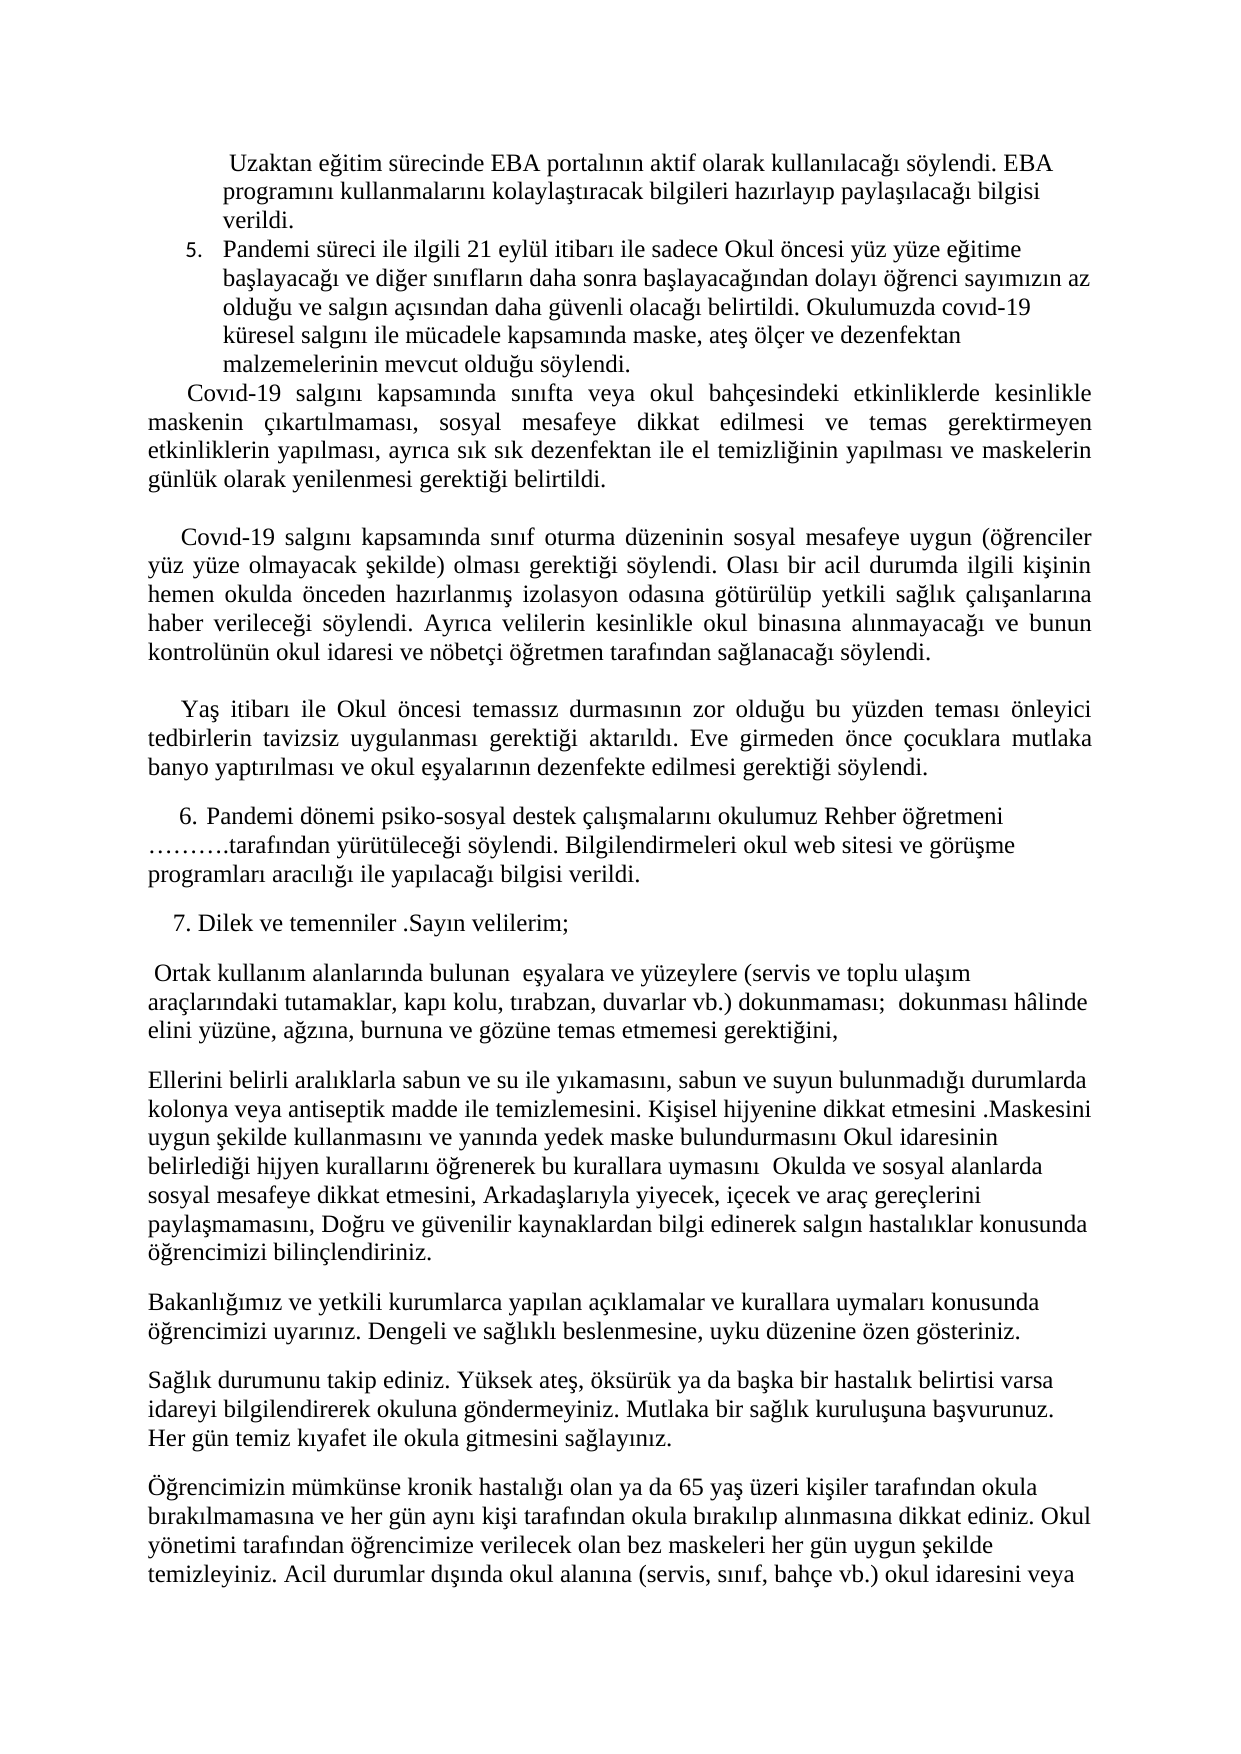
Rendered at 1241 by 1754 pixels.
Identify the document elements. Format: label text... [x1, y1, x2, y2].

text Sağlık durumunu takip ediniz. Yüksek ateş, öksürük ya da başka bir hastalık belirtisi varsa idareyi bilgilendirerek okuluna göndermeyiniz. Mutlaka bir sağlık kuruluşuna başvurunuz. Her gün temiz kıyafet ile okula gitmesini sağlayınız. [148, 1365, 1093, 1452]
text Covıd-19 salgını kapsamında sınıfta veya okul bahçesindeki etkinliklerde kesinlikle maskenin çıkartılmaması, sosyal mesafeye dikkat edilmesi ve temas gerektirmeyen etkinliklerin yapılması, ayrıca sık sık dezenfektan ile el temizliğinin yapılması ve maskelerin günlük olarak yenilenmesi gerektiği belirtildi. [118, 378, 1093, 493]
list Pandemi süreci ile ilgili 21 eylül itibarı ile sadece Okul öncesi yüz yüze eğitime başlayacağı ve diğer sınıfların daha sonra başlayacağından dolayı öğrenci sayımızın az olduğu ve salgın açısından daha güvenli olacağı belirtildi. Okulumuzda covıd-19 küresel salgını ile mücadele kapsamında maske, ateş ölçer ve dezenfektan malzemelerinin mevcut olduğu söylendi. [185, 234, 1093, 378]
text Covıd-19 salgını kapsamında sınıf oturma düzeninin sosyal mesafeye uygun (öğrenciler yüz yüze olmayacak şekilde) olması gerektiği söylendi. Olası bir acil durumda ilgili kişinin hemen okulda önceden hazırlanmış izolasyon odasına götürülüp yetkili sağlık çalışanlarına haber verileceği söylendi. Ayrıca velilerin kesinlikle okul binasına alınmayacağı ve bunun kontrolünün okul idaresi ve nöbetçi öğretmen tarafından sağlanacağı söylendi. [118, 522, 1093, 665]
text 7. Dilek ve temenniler .Sayın velilerim; [148, 908, 1093, 937]
text Ellerini belirli aralıklarla sabun ve su ile yıkamasını, sabun ve suyun bulunmadığı durumlarda kolonya veya antiseptik madde ile temizlemesini. Kişisel hijyenine dikkat etmesini .Maskesini uygun şekilde kullanmasını ve yanında yedek maske bulundurmasını Okul idaresinin belirlediği hijyen kurallarını öğrenerek bu kurallara uymasını Okulda ve sosyal alanlarda sosyal mesafeye dikkat etmesini, Arkadaşlarıyla yiyecek, içecek ve araç gereçlerini paylaşmamasını, Doğru ve güvenilir kaynaklardan bilgi edinerek salgın hastalıklar konusunda öğrencimizi bilinçlendiriniz. [148, 1065, 1093, 1266]
text Bakanlığımız ve yetkili kurumlarca yapılan açıklamalar ve kurallara uymaları konusunda öğrencimizi uyarınız. Dengeli ve sağlıklı beslenmesine, uyku düzenine özen gösteriniz. [148, 1287, 1093, 1344]
text Uzaktan eğitim sürecinde EBA portalının aktif olarak kullanılacağı söylendi. EBA programını kullanmalarını kolaylaştıracak bilgileri hazırlayıp paylaşılacağı bilgisi verildi. [223, 148, 1093, 234]
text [148, 1472, 1093, 1587]
text Ortak kullanım alanlarında bulunan eşyalara ve yüzeylere (servis ve toplu ulaşım araçlarındaki tutamaklar, kapı kolu, tırabzan, duvarlar vb.) dokunmaması; dokunması hâlinde elini yüzüne, ağzına, burnuna ve gözüne temas etmemesi gerektiğini, [148, 958, 1093, 1044]
text Yaş itibarı ile Okul öncesi temassız durmasının zor olduğu bu yüzden teması önleyici tedbirlerin tavizsiz uygulanması gerektiği aktarıldı. Eve girmeden önce çocuklara mutlaka banyo yaptırılması ve okul eşyalarının dezenfekte edilmesi gerektiği söylendi. [118, 694, 1093, 780]
text 6. Pandemi dönemi psiko-sosyal destek çalışmalarını okulumuz Rehber öğretmeni ……….tarafından yürütüleceği söylendi. Bilgilendirmeleri okul web sitesi ve görüşme programları aracılığı ile yapılacağı bilgisi verildi. [148, 801, 1093, 887]
